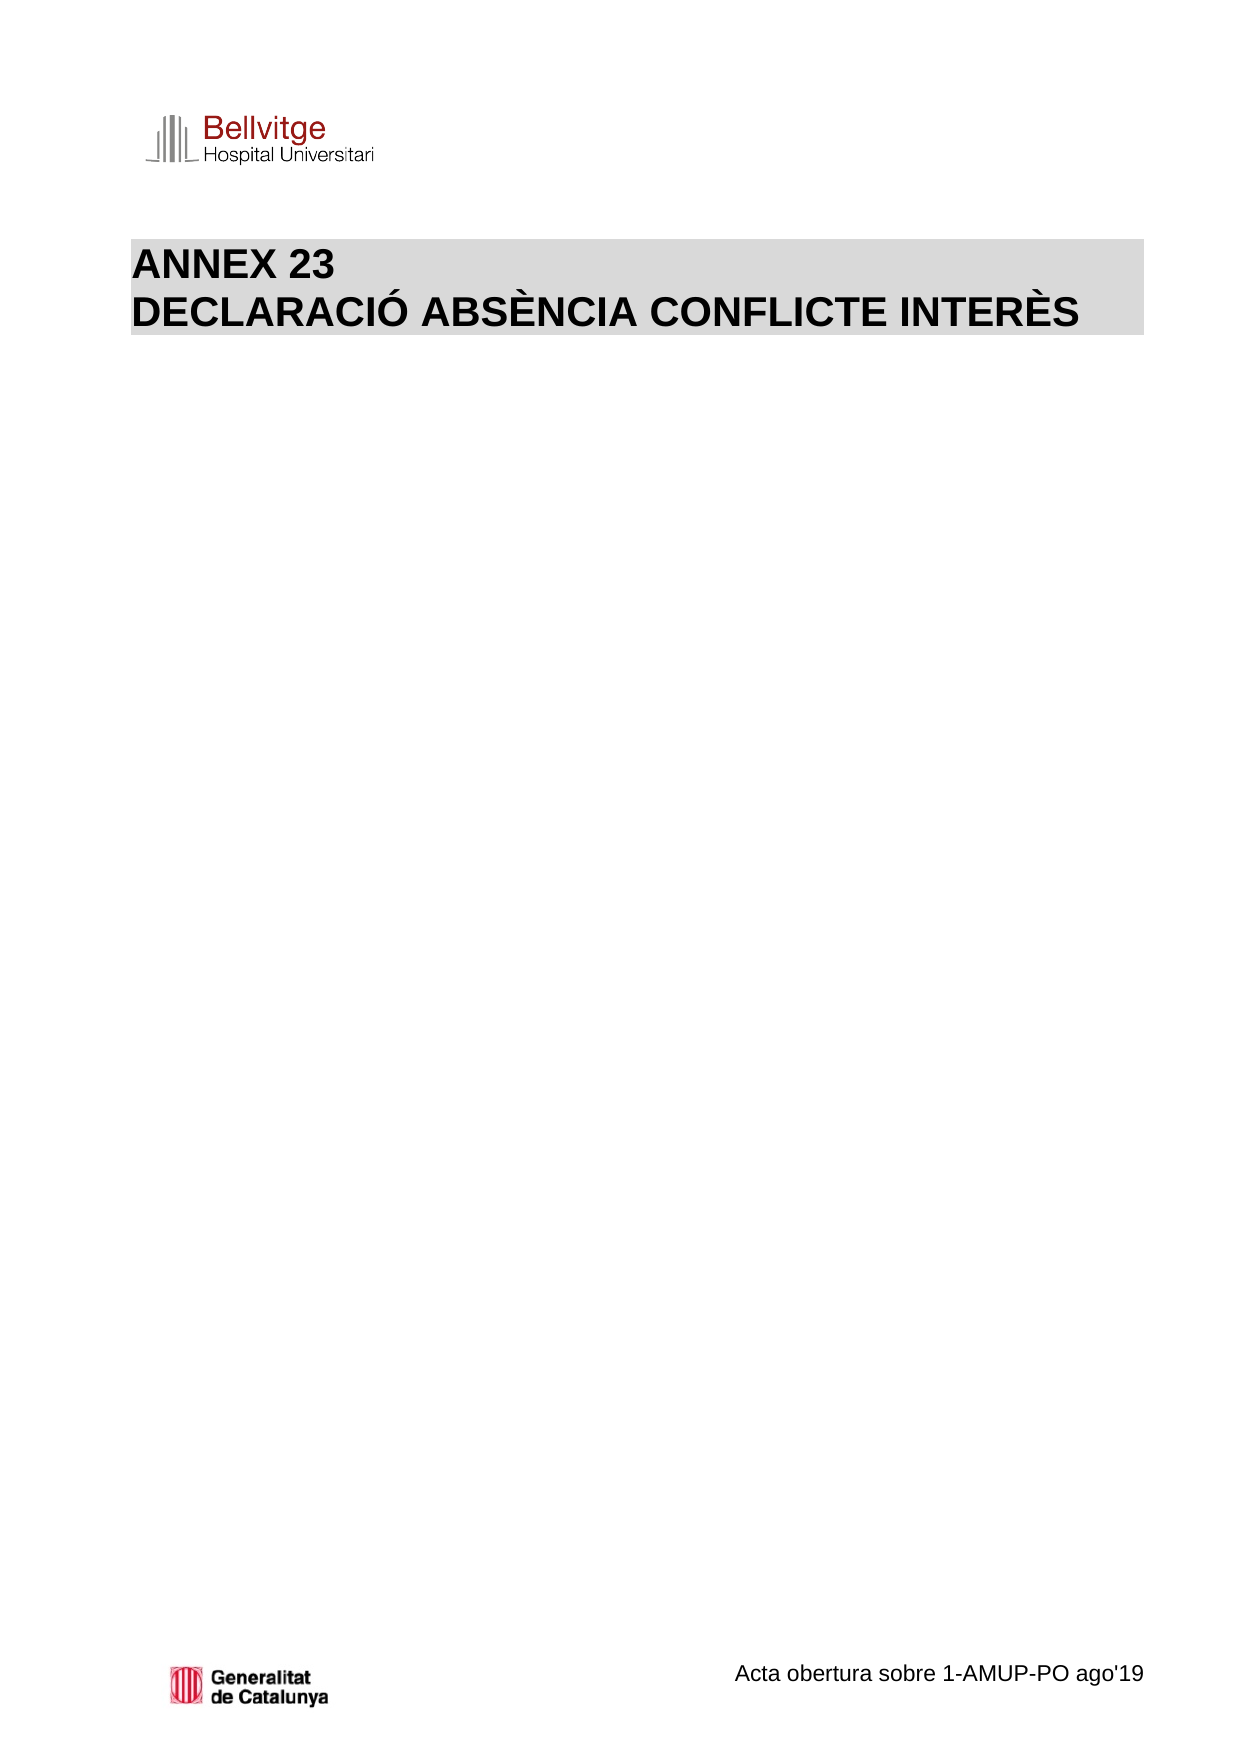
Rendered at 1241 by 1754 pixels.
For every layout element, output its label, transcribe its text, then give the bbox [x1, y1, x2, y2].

text ANNEX 23 [131, 239, 1144, 287]
picture [131, 100, 388, 179]
text DECLARACIÓ ABSÈNCIA CONFLICTE INTERÈS [131, 287, 1144, 335]
picture [131, 1660, 367, 1713]
